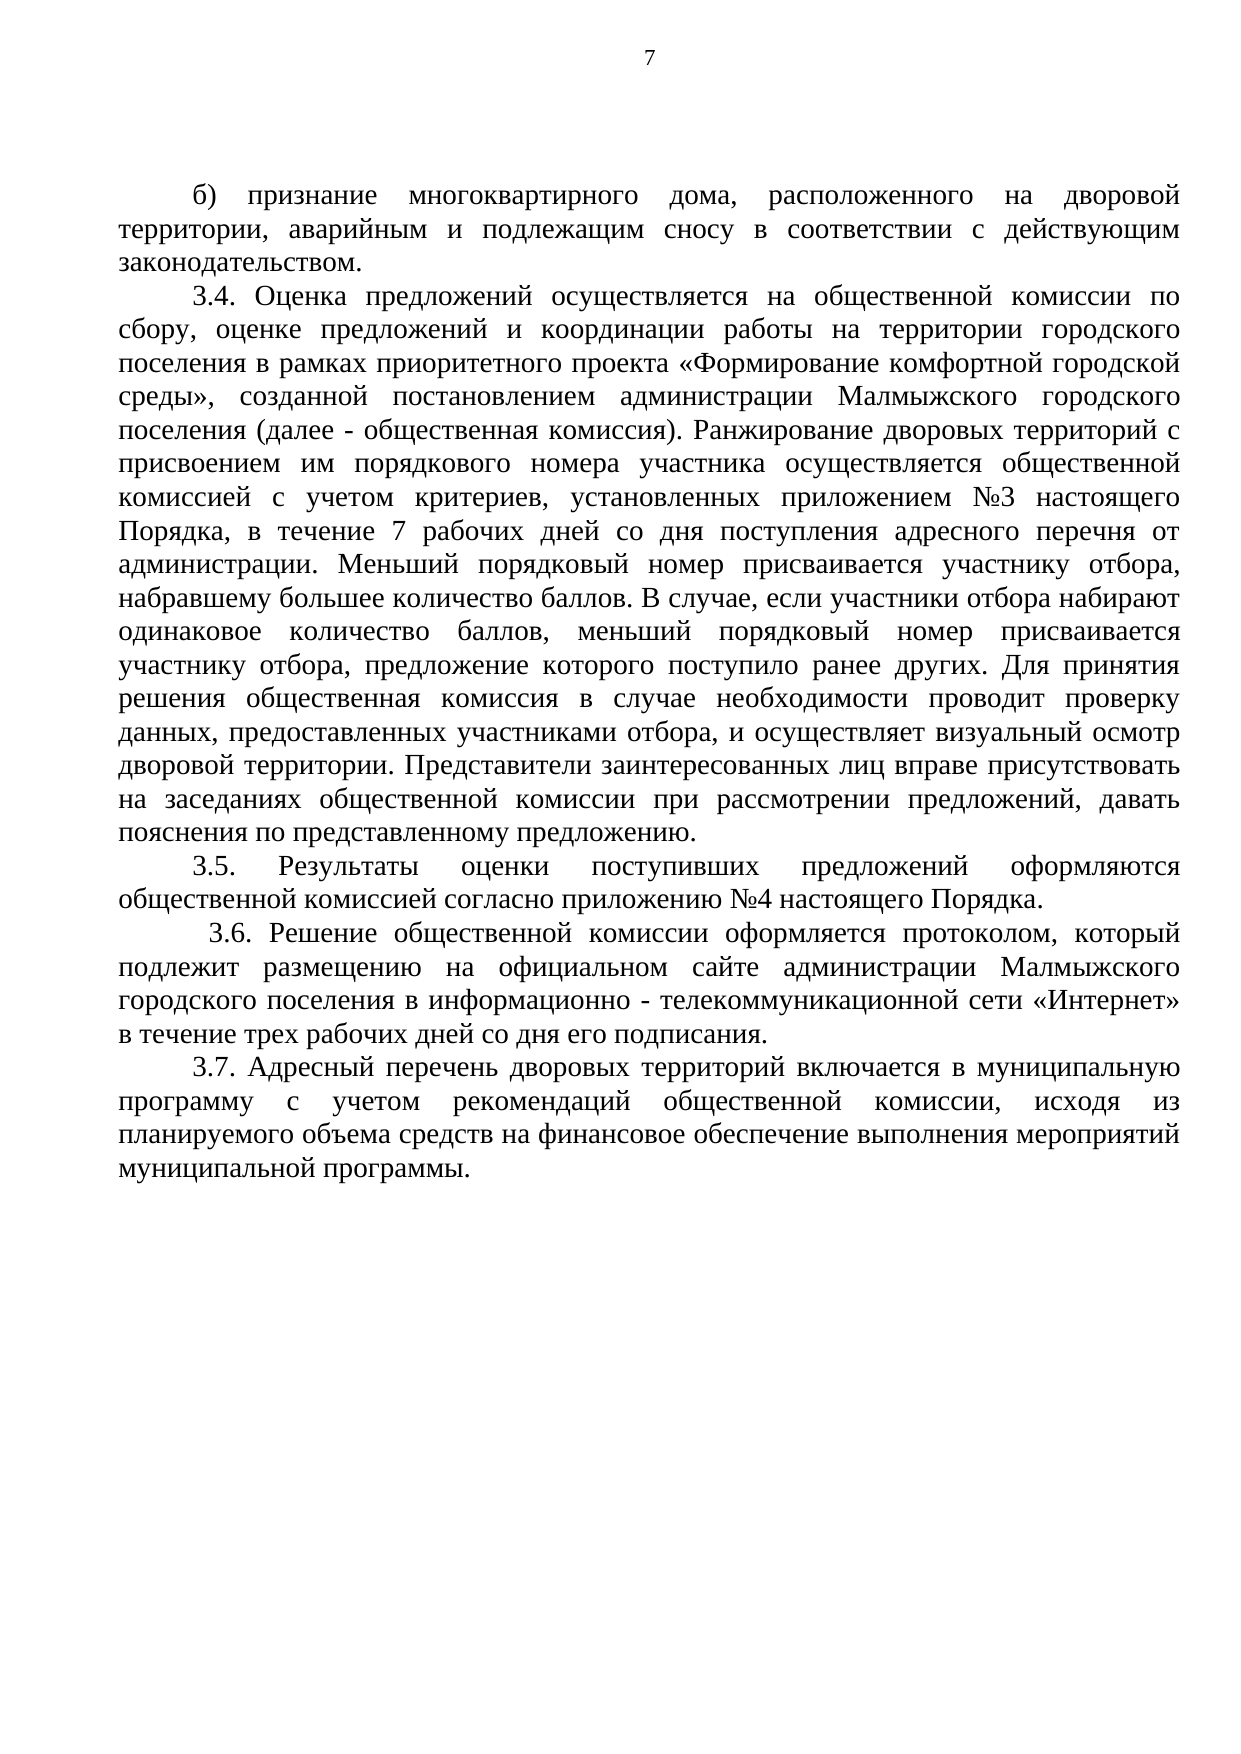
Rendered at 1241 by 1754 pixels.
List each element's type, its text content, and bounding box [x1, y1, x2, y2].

text 3.5. Результаты оценки поступивших предложений оформляются общественной комиссией согласно приложению №4 настоящего Порядка. [118, 848, 1181, 915]
text 3.7. Адресный перечень дворовых территорий включается в муниципальную программу с учетом рекомендаций общественной комиссии, исходя из планируемого объема средств на финансовое обеспечение выполнения мероприятий муниципальной программы. [118, 1049, 1181, 1183]
text 3.4. Оценка предложений осуществляется на общественной комиссии по сбору, оценке предложений и координации работы на территории городского поселения в рамках приоритетного проекта «Формирование комфортной городской среды», созданной постановлением администрации Малмыжского городского поселения (далее - общественная комиссия). Ранжирование дворовых территорий с присвоением им порядкового номера участника осуществляется общественной комиссией с учетом критериев, установленных приложением №3 настоящего Порядка, в течение 7 рабочих дней со дня поступления адресного перечня от администрации. Меньший порядковый номер присваивается участнику отбора, набравшему большее количество баллов. В случае, если участники отбора набирают одинаковое количество баллов, меньший порядковый номер присваивается участнику отбора, предложение которого поступило ранее других. Для принятия решения общественная комиссия в случае необходимости проводит проверку данных, предоставленных участниками отбора, и осуществляет визуальный осмотр дворовой территории. Представители заинтересованных лиц вправе присутствовать на заседаниях общественной комиссии при рассмотрении предложений, давать пояснения по представленному предложению. [118, 278, 1181, 848]
text 3.6. Решение общественной комиссии оформляется протоколом, который подлежит размещению на официальном сайте администрации Малмыжского городского поселения в информационно - телекоммуникационной сети «Интернет» в течение трех рабочих дней со дня его подписания. [118, 915, 1181, 1049]
text б) признание многоквартирного дома, расположенного на дворовой территории, аварийным и подлежащим сносу в соответствии с действующим законодательством. [118, 177, 1181, 278]
